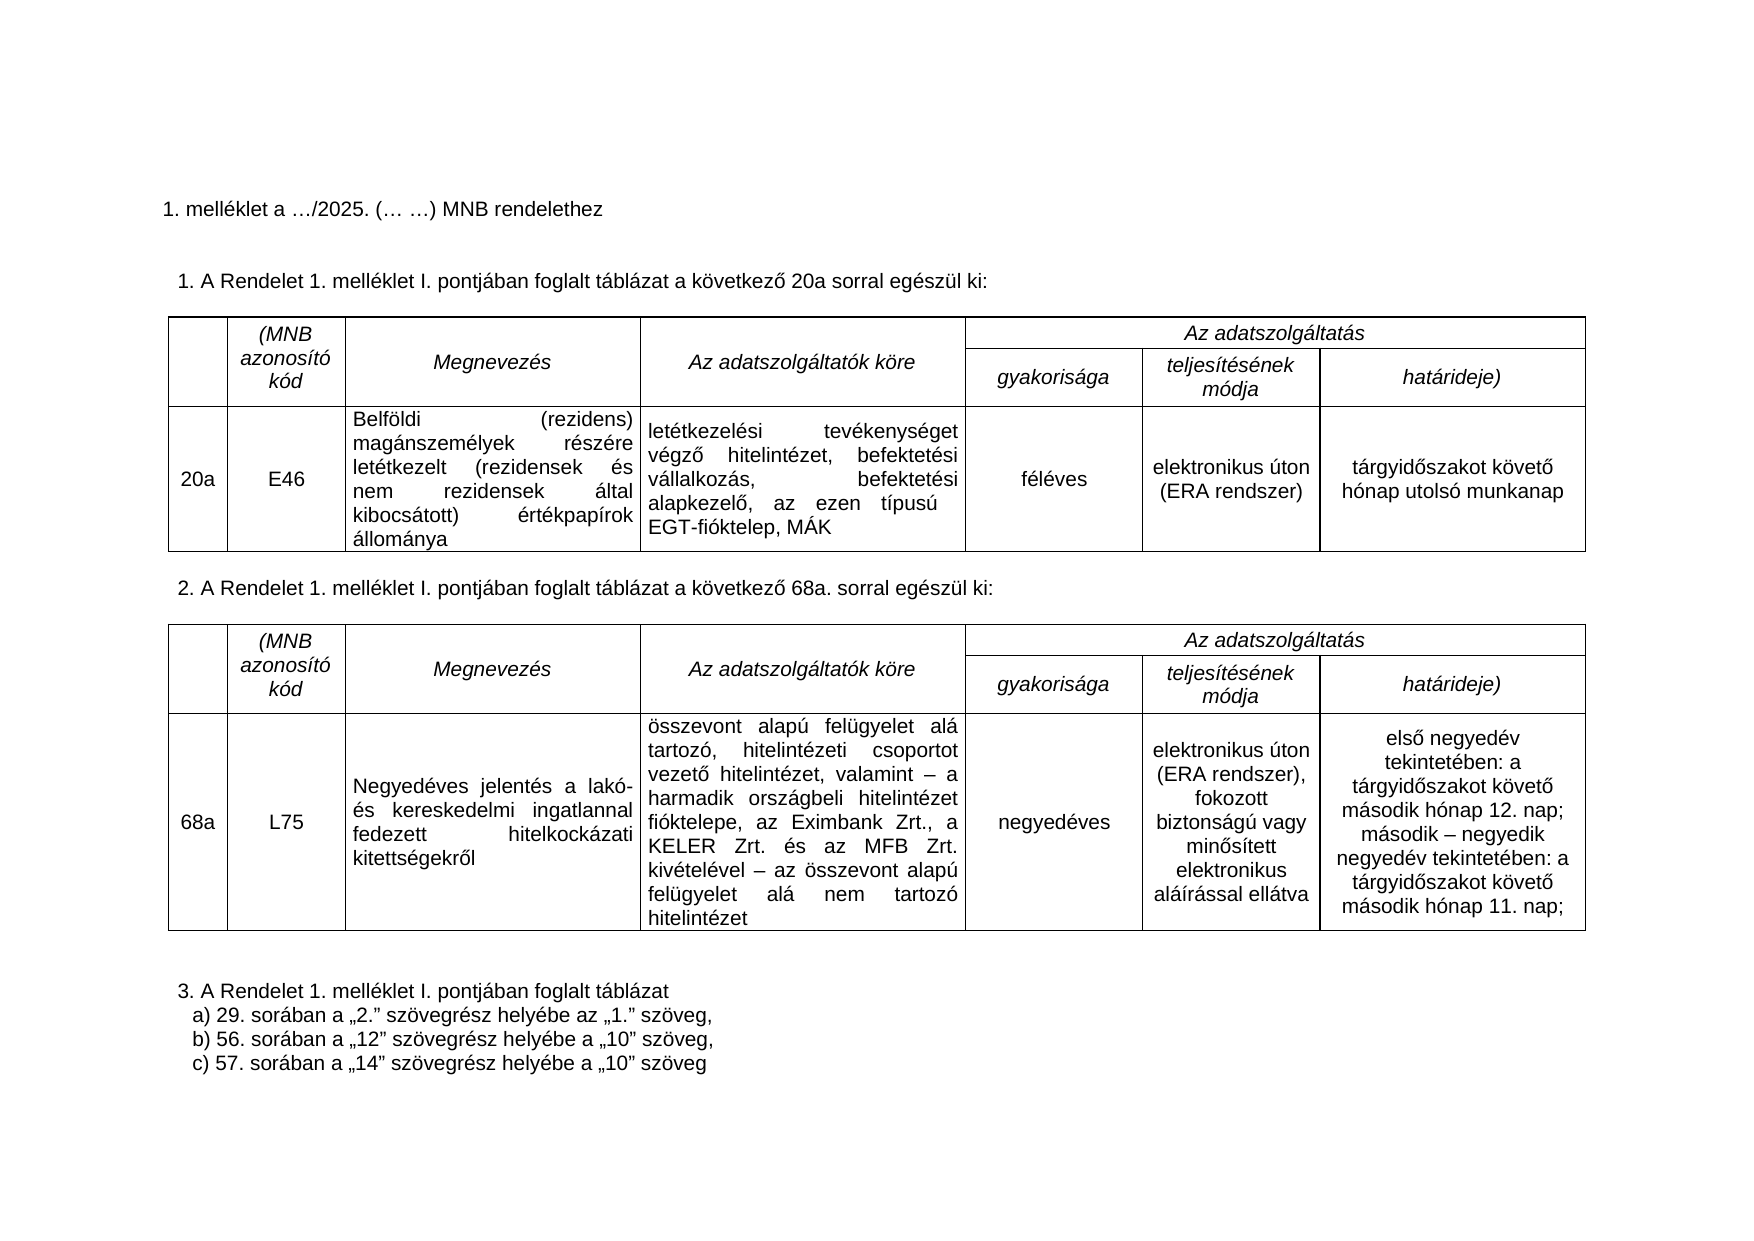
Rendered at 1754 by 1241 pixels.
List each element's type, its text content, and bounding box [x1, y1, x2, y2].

table_header [169, 318, 227, 348]
table_cell teljesítésének módja [1143, 656, 1319, 713]
table_cell negyedéves [966, 714, 1142, 929]
table_cell 68a [169, 714, 227, 929]
table_cell tárgyidőszakot követő hónap utolsó munkanap [1321, 407, 1585, 551]
text 1. A Rendelet 1. melléklet I. pontjában foglalt táblázat a következő 20a sorral egészül ki: [162, 268, 1636, 292]
text 3. A Rendelet 1. melléklet I. pontjában foglalt táblázat [162, 978, 1636, 1002]
table_header (MNB azonosító kód [228, 318, 345, 406]
table_cell [169, 655, 227, 713]
table_cell L75 [228, 714, 345, 929]
table_header Az adatszolgáltatók köre [641, 318, 965, 406]
table_header (MNB azonosító kód [228, 625, 345, 713]
table_cell határideje) [1321, 656, 1585, 713]
table_cell féléves [966, 407, 1142, 551]
table_cell elektronikus úton (ERA rendszer) [1143, 407, 1319, 551]
table_cell teljesítésének módja [1143, 349, 1319, 406]
table_cell Belföldi (rezidens) magánszemélyek részére letétkezelt (rezidensek és nem rezidensek által kibocsátott) értékpapírok állománya [346, 407, 640, 551]
table_header Az adatszolgáltatók köre [641, 625, 965, 713]
table_cell 20a [169, 407, 227, 551]
table_header Az adatszolgáltatás [966, 625, 1585, 655]
table_header Az adatszolgáltatás [966, 318, 1585, 348]
text b) 56. sorában a „12” szövegrész helyébe a „10” szöveg, [177, 1026, 1636, 1050]
table_cell letétkezelési tevékenységet végző hitelintézet, befektetési vállalkozás, befektetési alapkezelő, az ezen típusú EGT-fióktelep, MÁK [641, 407, 965, 551]
text a) 29. sorában a „2.” szövegrész helyébe az „1.” szöveg, [177, 1002, 1636, 1026]
table_cell [169, 348, 227, 406]
table_cell gyakorisága [966, 349, 1142, 406]
table_cell első negyedév tekintetében: a tárgyidőszakot követő második hónap 12. nap; második – negyedik negyedév tekintetében: a tárgyidőszakot követő második hónap 11. nap; [1321, 714, 1585, 929]
table_header Megnevezés [346, 318, 640, 406]
text 1. melléklet a …/2025. (… …) MNB rendelethez [162, 197, 1636, 221]
table_cell elektronikus úton (ERA rendszer), fokozott biztonságú vagy minősített elektronikus aláírással ellátva [1143, 714, 1319, 929]
table_header [169, 625, 227, 655]
text 2. A Rendelet 1. melléklet I. pontjában foglalt táblázat a következő 68a. sorral egészül ki: [162, 576, 1636, 599]
table_cell határideje) [1321, 349, 1585, 406]
table_cell összevont alapú felügyelet alá tartozó, hitelintézeti csoportot vezető hitelintézet, valamint – a harmadik országbeli hitelintézet fióktelepe, az Eximbank Zrt., a KELER Zrt. és az MFB Zrt. kivételével – az összevont alapú felügyelet alá nem tartozó hitelintézet [641, 714, 965, 929]
table_cell E46 [228, 407, 345, 551]
text c) 57. sorában a „14” szövegrész helyébe a „10” szöveg [192, 1050, 1636, 1074]
table_cell gyakorisága [966, 656, 1142, 713]
table_header Megnevezés [346, 625, 640, 713]
table_cell Negyedéves jelentés a lakó- és kereskedelmi ingatlannal fedezett hitelkockázati kitettségekről [346, 714, 640, 929]
